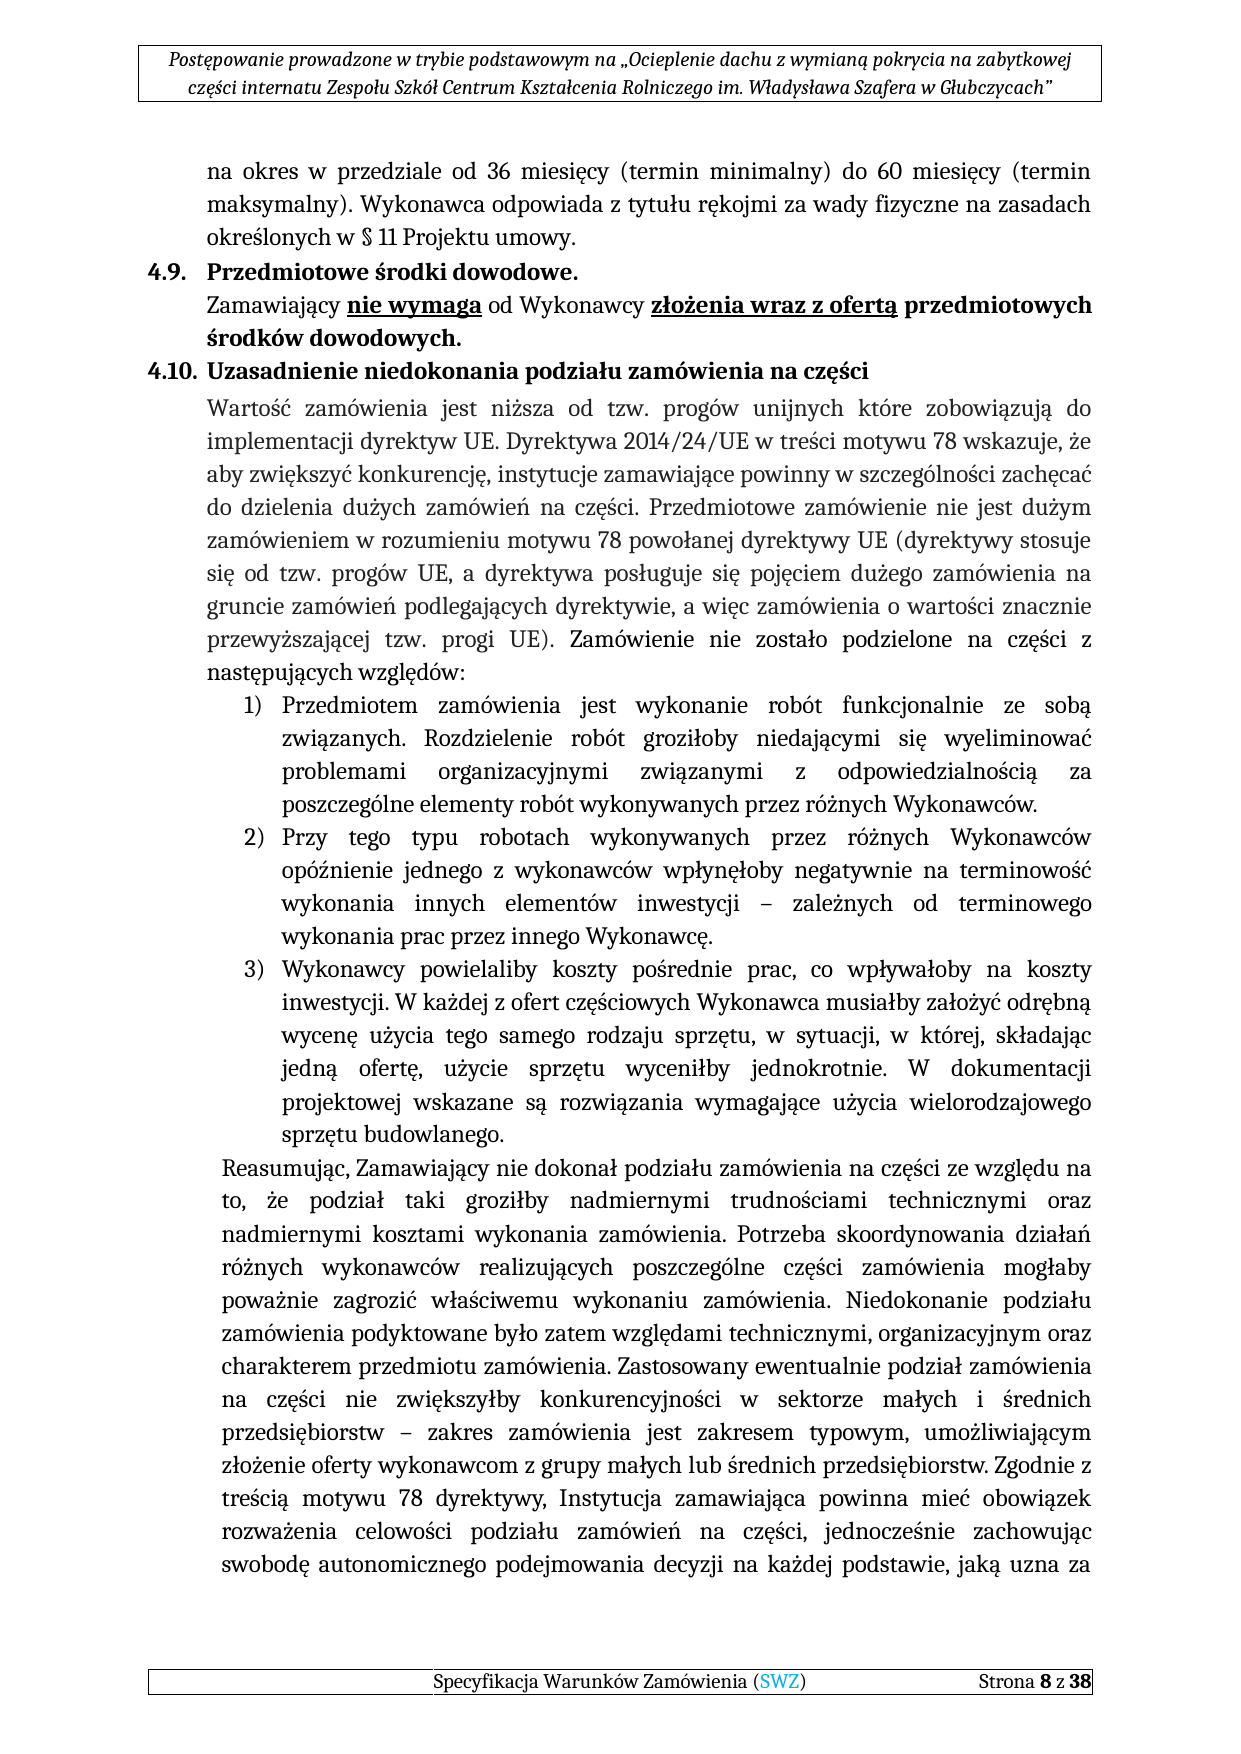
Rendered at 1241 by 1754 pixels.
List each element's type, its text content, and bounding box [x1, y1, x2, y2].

text Wartość zamówienia jest niższa od tzw. progów unijnych które zobowiązują do implementacji dyrektyw UE. Dyrektywa 2014/24/UE w treści motywu 78 wskazuje, że aby zwiększyć konkurencję, instytucje zamawiające powinny w szczególności zachęcać do dzielenia dużych zamówień na części. Przedmiotowe zamówienie nie jest dużym zamówieniem w rozumieniu motywu 78 powołanej dyrektywy UE (dyrektywy stosuje się od tzw. progów UE, a dyrektywa posługuje się pojęciem dużego zamówienia na gruncie zamówień podlegających dyrektywie, a więc zamówienia o wartości znacznie przewyższającej tzw. progi UE). Zamówienie nie zostało podzielone na części z następujących względów: [207, 394, 1093, 687]
list Wykonawcy powielaliby koszty pośrednie prac, co wpływałoby na koszty inwestycji. W każdej z ofert częściowych Wykonawca musiałby założyć odrębną wycenę użycia tego samego rodzaju sprzętu, w sytuacji, w której, składając jedną ofertę, użycie sprzętu wyceniłby jednokrotnie. W dokumentacji projektowej wskazane są rozwiązania wymagające użycia wielorodzajowego sprzętu budowlanego. [244, 955, 1093, 1149]
list Przedmiotowe środki dowodowe. [148, 258, 1093, 286]
list Przy tego typu robotach wykonywanych przez różnych Wykonawców opóźnienie jednego z wykonawców wpłynęłoby negatywnie na terminowość wykonania innych elementów inwestycji – zależnych od terminowego wykonania prac przez innego Wykonawcę. [244, 823, 1093, 951]
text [207, 157, 1093, 251]
list Zamawiający nie wymaga od Wykonawcy złożenia wraz z ofertą przedmiotowych środków dowodowych. [207, 291, 1093, 352]
list Przedmiotem zamówienia jest wykonanie robót funkcjonalnie ze sobą związanych. Rozdzielenie robót groziłoby niedającymi się wyeliminować problemami organizacyjnymi związanymi z odpowiedzialnością za poszczególne elementy robót wykonywanych przez różnych Wykonawców. [244, 691, 1093, 819]
list Uzasadnienie niedokonania podziału zamówienia na części [148, 357, 1093, 386]
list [221, 1153, 1093, 1578]
